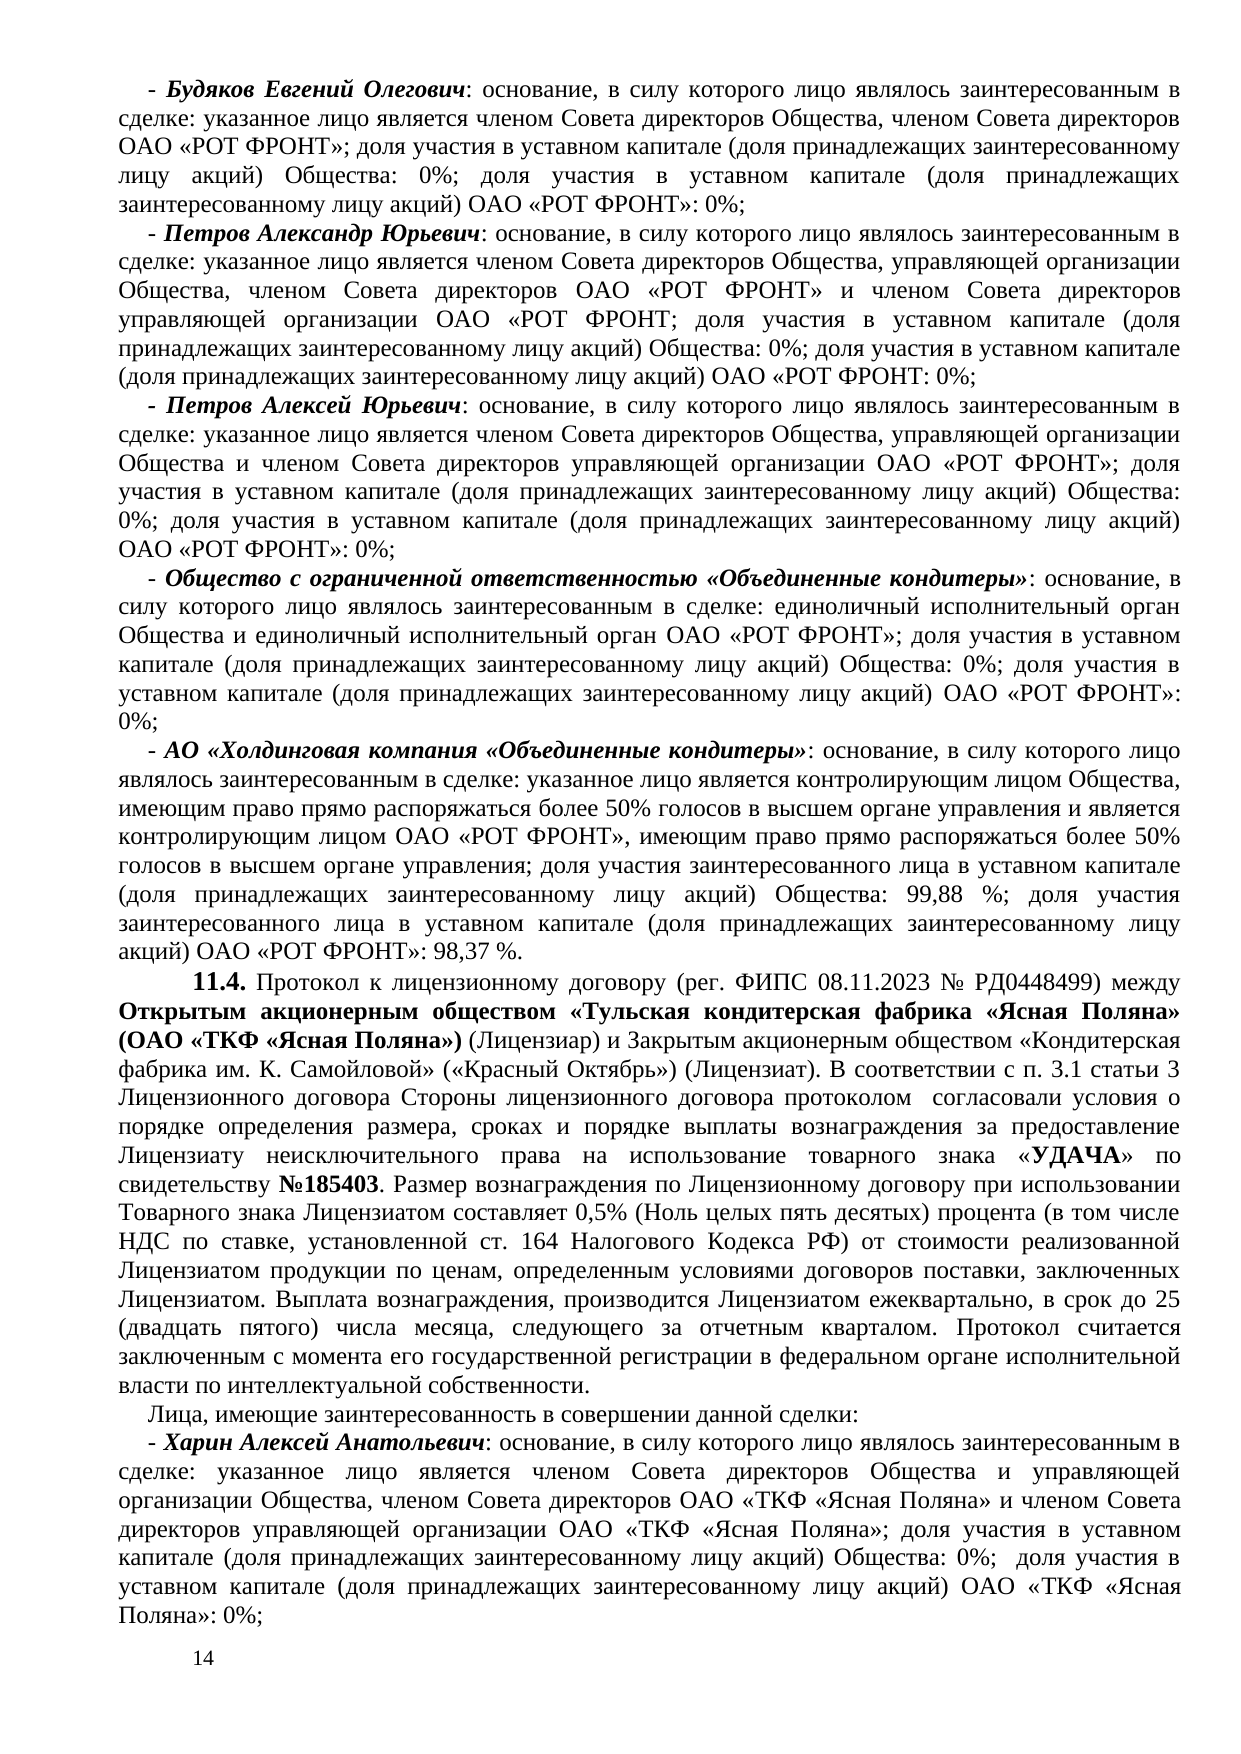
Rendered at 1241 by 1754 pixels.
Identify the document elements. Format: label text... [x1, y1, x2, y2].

list - АО «Холдинговая компания «Объединенные кондитеры»: основание, в силу которого лицо являлось заинтересованным в сделке: указанное лицо является контролирующим лицом Общества, имеющим право прямо распоряжаться более 50% голосов в высшем органе управления и является контролирующим лицом ОАО «РОТ ФРОНТ», имеющим право прямо распоряжаться более 50% голосов в высшем органе управления; доля участия заинтересованного лица в уставном капитале (доля принадлежащих заинтересованному лицу акций) Общества: 99,88 %; доля участия заинтересованного лица в уставном капитале (доля принадлежащих заинтересованному лицу акций) ОАО «РОТ ФРОНТ»: 98,37 %. [118, 735, 1181, 965]
list Лица, имеющие заинтересованность в совершении данной сделки: [118, 1399, 1181, 1427]
list - Общество с ограниченной ответственностью «Объединенные кондитеры»: основание, в силу которого лицо являлось заинтересованным в сделке: единоличный исполнительный орган Общества и единоличный исполнительный орган ОАО «РОТ ФРОНТ»; доля участия в уставном капитале (доля принадлежащих заинтересованному лицу акций) Общества: 0%; доля участия в уставном капитале (доля принадлежащих заинтересованному лицу акций) ОАО «РОТ ФРОНТ»: 0%; [118, 563, 1181, 735]
list - Петров Александр Юрьевич: основание, в силу которого лицо являлось заинтересованным в сделке: указанное лицо является членом Совета директоров Общества, управляющей организации Общества, членом Совета директоров ОАО «РОТ ФРОНТ» и членом Совета директоров управляющей организации ОАО «РОТ ФРОНТ; доля участия в уставном капитале (доля принадлежащих заинтересованному лицу акций) Общества: 0%; доля участия в уставном капитале (доля принадлежащих заинтересованному лицу акций) ОАО «РОТ ФРОНТ: 0%; [118, 218, 1181, 390]
list - Харин Алексей Анатольевич: основание, в силу которого лицо являлось заинтересованным в сделке: указанное лицо является членом Совета директоров Общества и управляющей организации Общества, членом Совета директоров ОАО «ТКФ «Ясная Поляна» и членом Совета директоров управляющей организации ОАО «ТКФ «Ясная Поляна»; доля участия в уставном капитале (доля принадлежащих заинтересованному лицу акций) Общества: 0%; доля участия в уставном капитале (доля принадлежащих заинтересованному лицу акций) ОАО «ТКФ «Ясная Поляна»: 0%; [118, 1427, 1181, 1629]
text 11.4. Протокол к лицензионному договору (рег. ФИПС 08.11.2023 № РД0448499) между Открытым акционерным обществом «Тульская кондитерская фабрика «Ясная Поляна» (ОАО «ТКФ «Ясная Поляна») (Лицензиар) и Закрытым акционерным обществом «Кондитерская фабрика им. К. Самойловой» («Красный Октябрь») (Лицензиат). В соответствии с п. 3.1 статьи 3 Лицензионного договора Стороны лицензионного договора протоколом согласовали условия о порядке определения размера, сроках и порядке выплаты вознаграждения за предоставление Лицензиату неисключительного права на использование товарного знака «УДАЧА» по свидетельству №185403. Размер вознаграждения по Лицензионному договору при использовании Товарного знака Лицензиатом составляет 0,5% (Ноль целых пять десятых) процента (в том числе НДС по ставке, установленной ст. 164 Налогового Кодекса РФ) от стоимости реализованной Лицензиатом продукции по ценам, определенным условиями договоров поставки, заключенных Лицензиатом. Выплата вознаграждения, производится Лицензиатом ежеквартально, в срок до 25 (двадцать пятого) числа месяца, следующего за отчетным кварталом. Протокол считается заключенным с момента его государственной регистрации в федеральном органе исполнительной власти по интеллектуальной собственности. [118, 965, 1181, 1399]
list - Петров Алексей Юрьевич: основание, в силу которого лицо являлось заинтересованным в сделке: указанное лицо является членом Совета директоров Общества, управляющей организации Общества и членом Совета директоров управляющей организации ОАО «РОТ ФРОНТ»; доля участия в уставном капитале (доля принадлежащих заинтересованному лицу акций) Общества: 0%; доля участия в уставном капитале (доля принадлежащих заинтересованному лицу акций) ОАО «РОТ ФРОНТ»: 0%; [118, 390, 1181, 563]
list - Будяков Евгений Олегович: основание, в силу которого лицо являлось заинтересованным в сделке: указанное лицо является членом Совета директоров Общества, членом Совета директоров ОАО «РОТ ФРОНТ»; доля участия в уставном капитале (доля принадлежащих заинтересованному лицу акций) Общества: 0%; доля участия в уставном капитале (доля принадлежащих заинтересованному лицу акций) ОАО «РОТ ФРОНТ»: 0%; [118, 74, 1181, 218]
